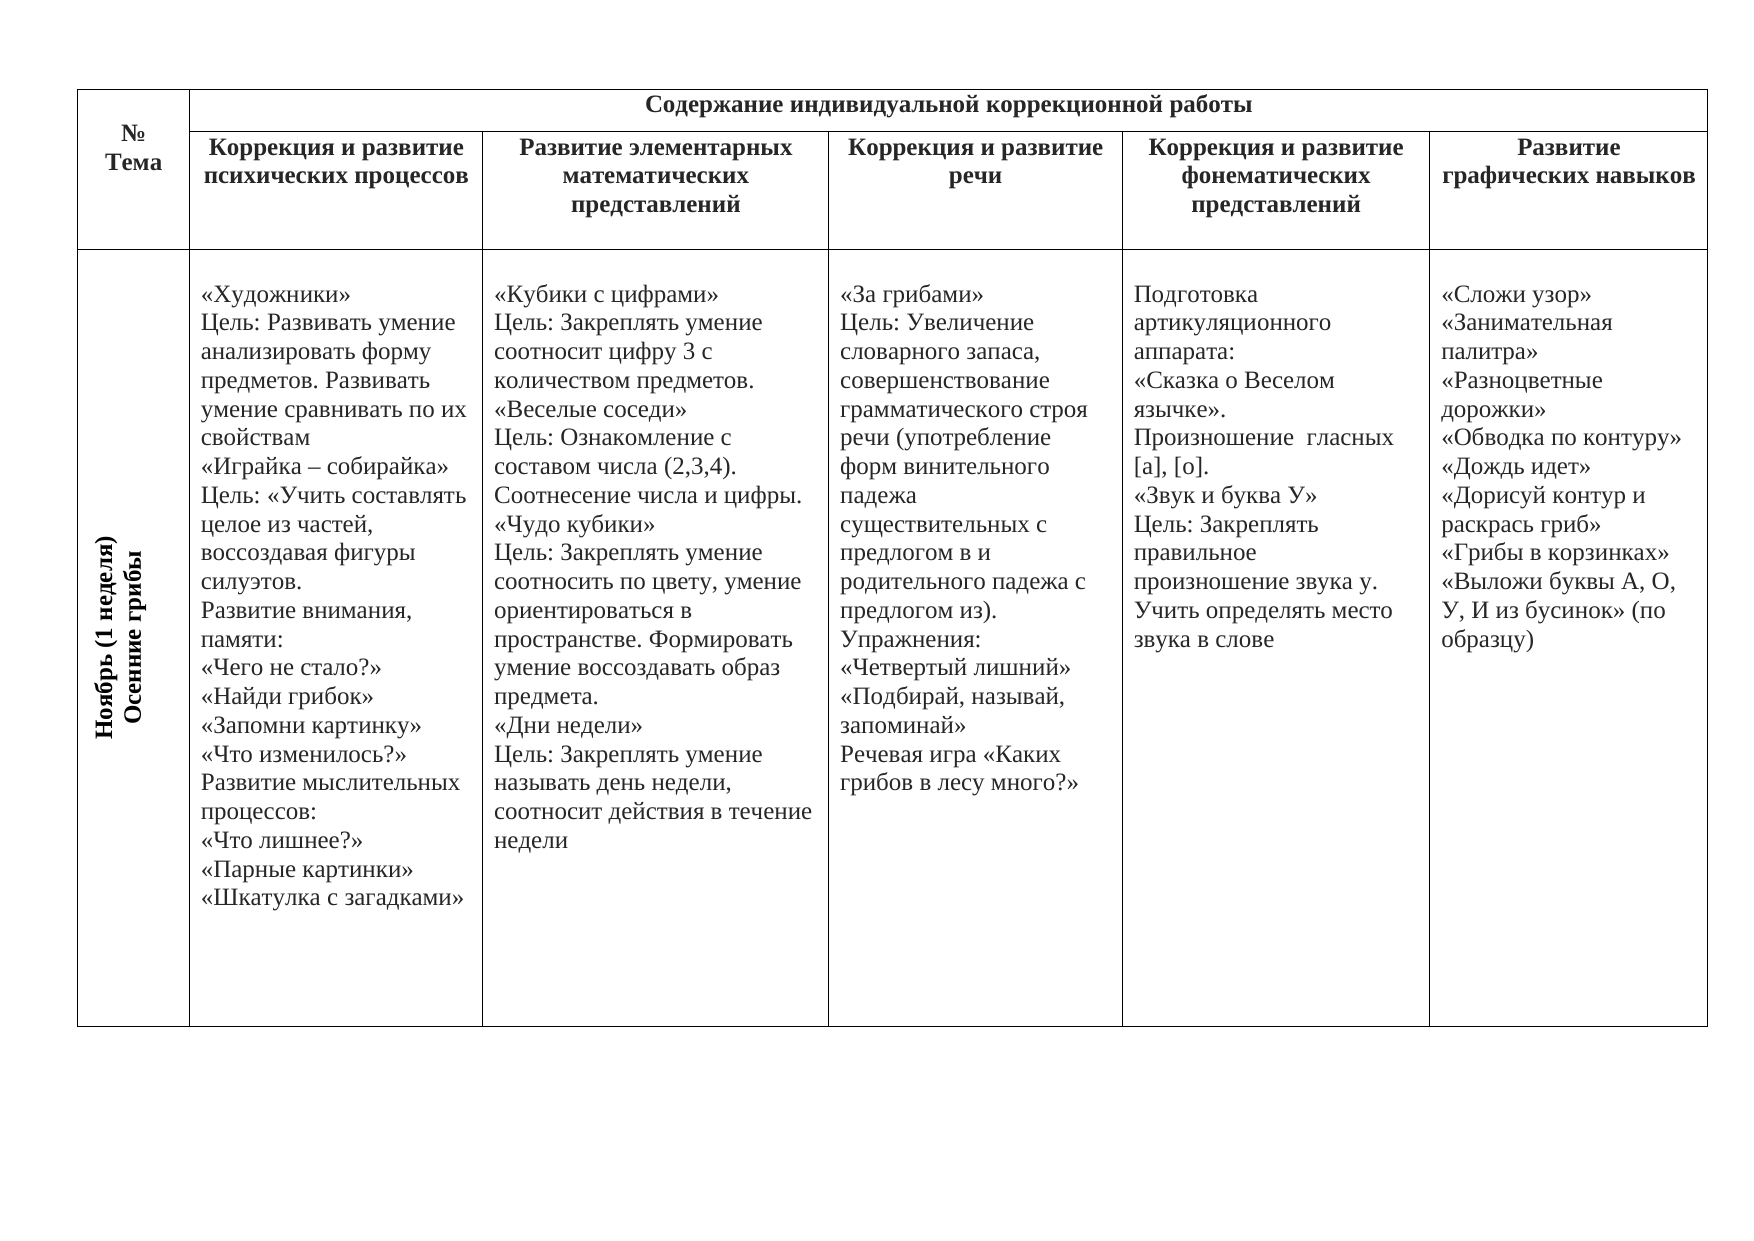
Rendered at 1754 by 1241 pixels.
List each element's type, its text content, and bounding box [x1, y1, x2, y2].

table_cell «Кубики с цифрами» Цель: Закреплять умение соотносит цифру 3 с количеством предметов. «Веселые соседи» Цель: Ознакомление с составом числа (2,3,4). Соотнесение числа и цифры. «Чудо кубики» Цель: Закреплять умение соотносить по цвету, умение ориентироваться в пространстве. Формировать умение воссоздавать образ предмета. «Дни недели» Цель: Закреплять умение называть день недели, соотносит действия в течение недели [483, 250, 828, 1026]
table_cell № Тема [78, 90, 189, 249]
table_cell Коррекция и развитие фонематических представлений [1123, 132, 1429, 249]
table_cell «Художники» Цель: Развивать умение анализировать форму предметов. Развивать умение сравнивать по их свойствам «Играйка – собирайка» Цель: «Учить составлять целое из частей, воссоздавая фигуры силуэтов. Развитие внимания, памяти: «Чего не стало?» «Найди грибок» «Запомни картинку» «Что изменилось?» Развитие мыслительных процессов: «Что лишнее?» «Парные картинки» «Шкатулка с загадками» [190, 250, 482, 1026]
table_cell Содержание индивидуальной коррекционной работы [190, 90, 1707, 131]
table_cell Коррекция и развитие речи [829, 132, 1122, 249]
table_cell Подготовка артикуляционного аппарата: «Сказка о Веселом язычке». Произношение гласных [а], [о]. «Звук и буква У» Цель: Закреплять правильное произношение звука у. Учить определять место звука в слове [1123, 250, 1429, 1026]
table_cell «Сложи узор» «Занимательная палитра» «Разноцветные дорожки» «Обводка по контуру» «Дождь идет» «Дорисуй контур и раскрась гриб» «Грибы в корзинках» «Выложи буквы А, О, У, И из бусинок» (по образцу) [1430, 250, 1707, 1026]
table_cell Развитие графических навыков [1430, 132, 1707, 249]
table_cell Ноябрь (1 неделя) Осенние грибы [78, 250, 189, 1026]
table_cell Коррекция и развитие психических процессов [190, 132, 482, 249]
table_cell Развитие элементарных математических представлений [483, 132, 828, 249]
table_cell «За грибами» Цель: Увеличение словарного запаса, совершенствование грамматического строя речи (употребление форм винительного падежа существительных с предлогом в и родительного падежа с предлогом из). Упражнения: «Четвертый лишний» «Подбирай, называй, запоминай» Речевая игра «Каких грибов в лесу много?» [829, 250, 1122, 1026]
